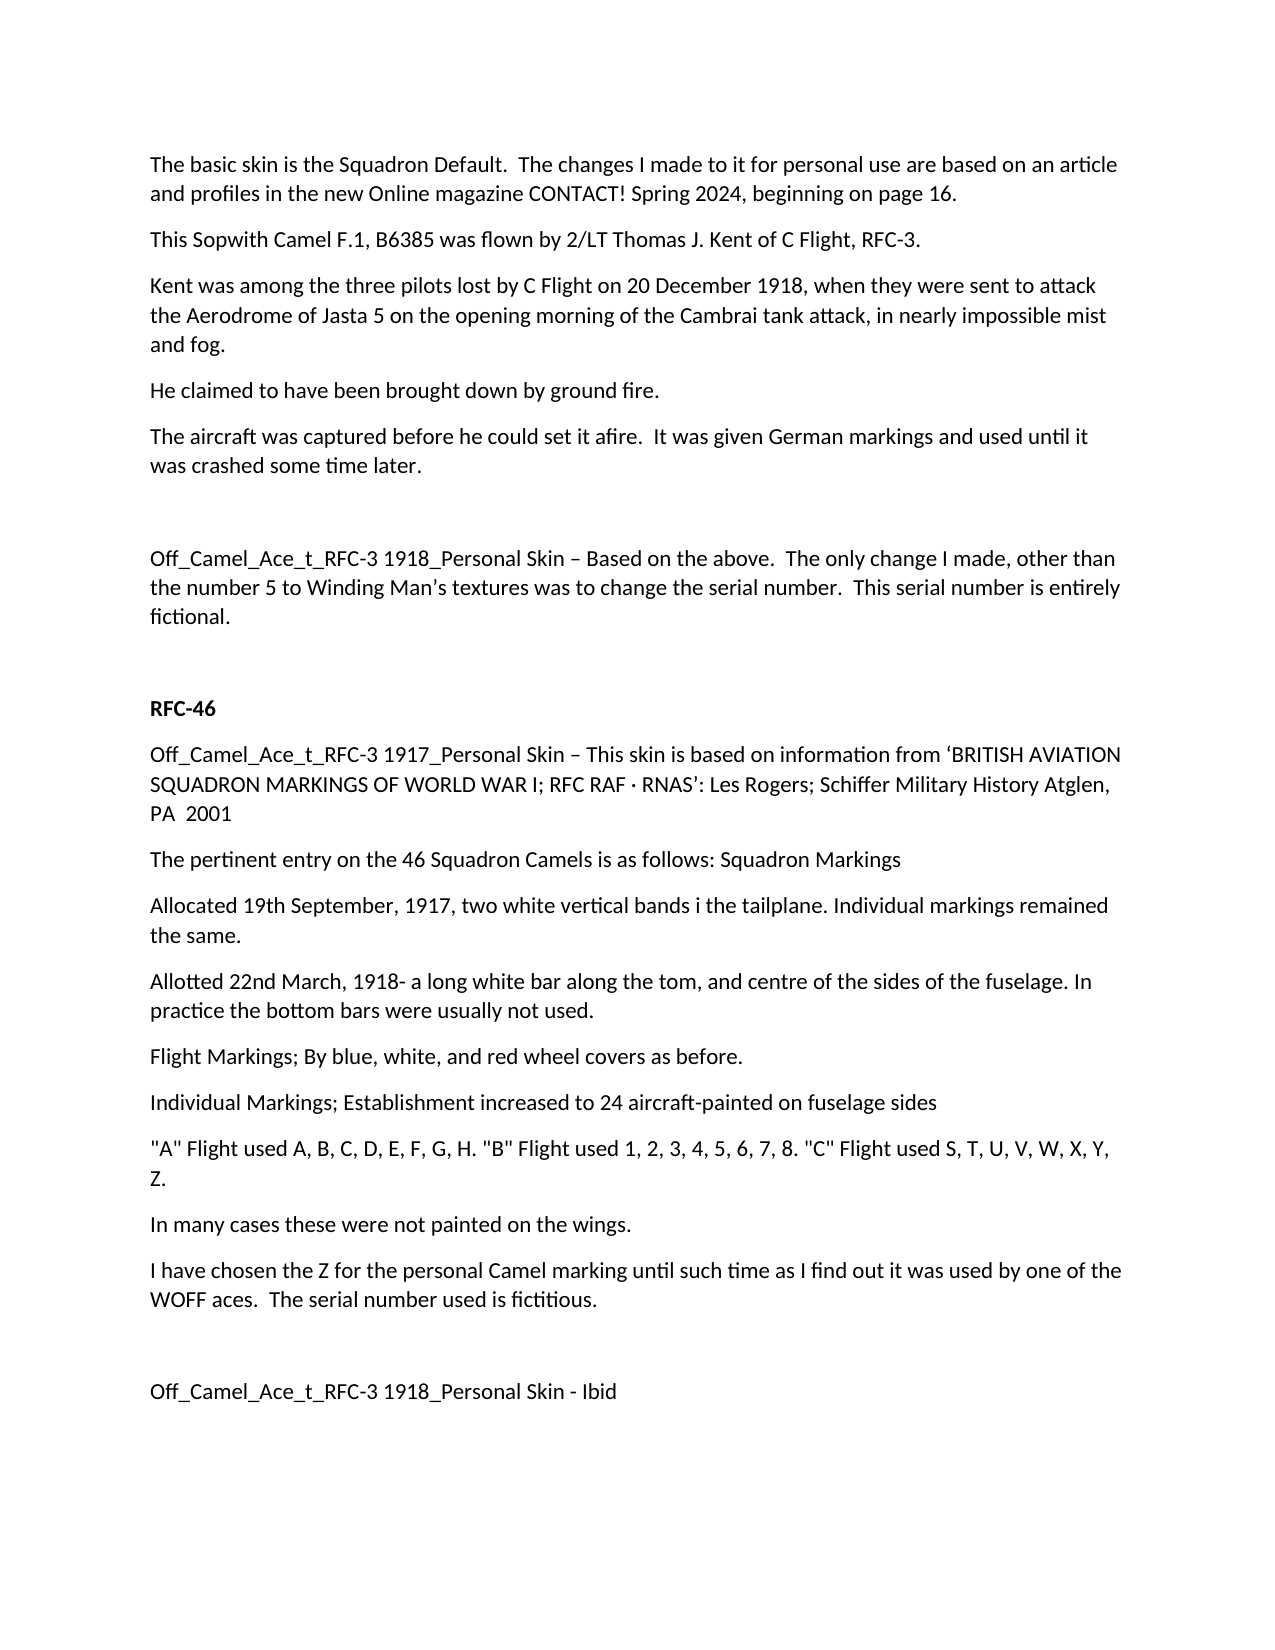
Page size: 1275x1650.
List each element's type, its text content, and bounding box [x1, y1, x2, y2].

text Individual Markings; Establishment increased to 24 aircraft-painted on fuselage sides [150, 1088, 1125, 1116]
text In many cases these were not painted on the wings. [150, 1210, 1125, 1238]
text RFC-46 [150, 694, 1125, 723]
text Off_Camel_Ace_t_RFC-3 1918_Personal Skin – Based on the above. The only change I made, other than the number 5 to Winding Man’s textures was to change the serial number. This serial number is entirely fictional. [150, 544, 1125, 631]
text This Sopwith Camel F.1, B6385 was flown by 2/LT Thomas J. Kent of C Flight, RFC-3. [150, 225, 1125, 253]
text Allotted 22nd March, 1918- a long white bar along the tom, and centre of the sides of the fuselage. In practice the bottom bars were usually not used. [150, 967, 1125, 1024]
text I have chosen the Z for the personal Camel marking until such time as I find out it was used by one of the WOFF aces. The serial number used is fictitious. [150, 1256, 1125, 1313]
text He claimed to have been brought down by ground fire. [150, 376, 1125, 404]
text "A" Flight used A, B, C, D, E, F, G, H. "B" Flight used 1, 2, 3, 4, 5, 6, 7, 8. "C" Flight used S, T, U, V, W, X, Y, Z. [150, 1134, 1125, 1192]
text Allocated 19th September, 1917, two white vertical bands i the tailplane. Individual markings remained the same. [150, 891, 1125, 949]
text The pertinent entry on the 46 Squadron Camels is as follows: Squadron Markings [150, 845, 1125, 873]
text Flight Markings; By blue, white, and red wheel covers as before. [150, 1042, 1125, 1070]
text The basic skin is the Squadron Default. The changes I made to it for personal use are based on an article and profiles in the new Online magazine CONTACT! Spring 2024, beginning on page 16. [150, 150, 1125, 207]
text Off_Camel_Ace_t_RFC-3 1918_Personal Skin - Ibid [150, 1377, 1125, 1405]
text Off_Camel_Ace_t_RFC-3 1917_Personal Skin – This skin is based on information from ‘BRITISH AVIATION SQUADRON MARKINGS OF WORLD WAR I; RFC RAF · RNAS’: Les Rogers; Schiffer Military History Atglen, PA 2001 [150, 741, 1125, 827]
text The aircraft was captured before he could set it afire. It was given German markings and used until it was crashed some time later. [150, 422, 1125, 480]
text Kent was among the three pilots lost by C Flight on 20 December 1918, when they were sent to attack the Aerodrome of Jasta 5 on the opening morning of the Cambrai tank attack, in nearly impossible mist and fog. [150, 271, 1125, 358]
